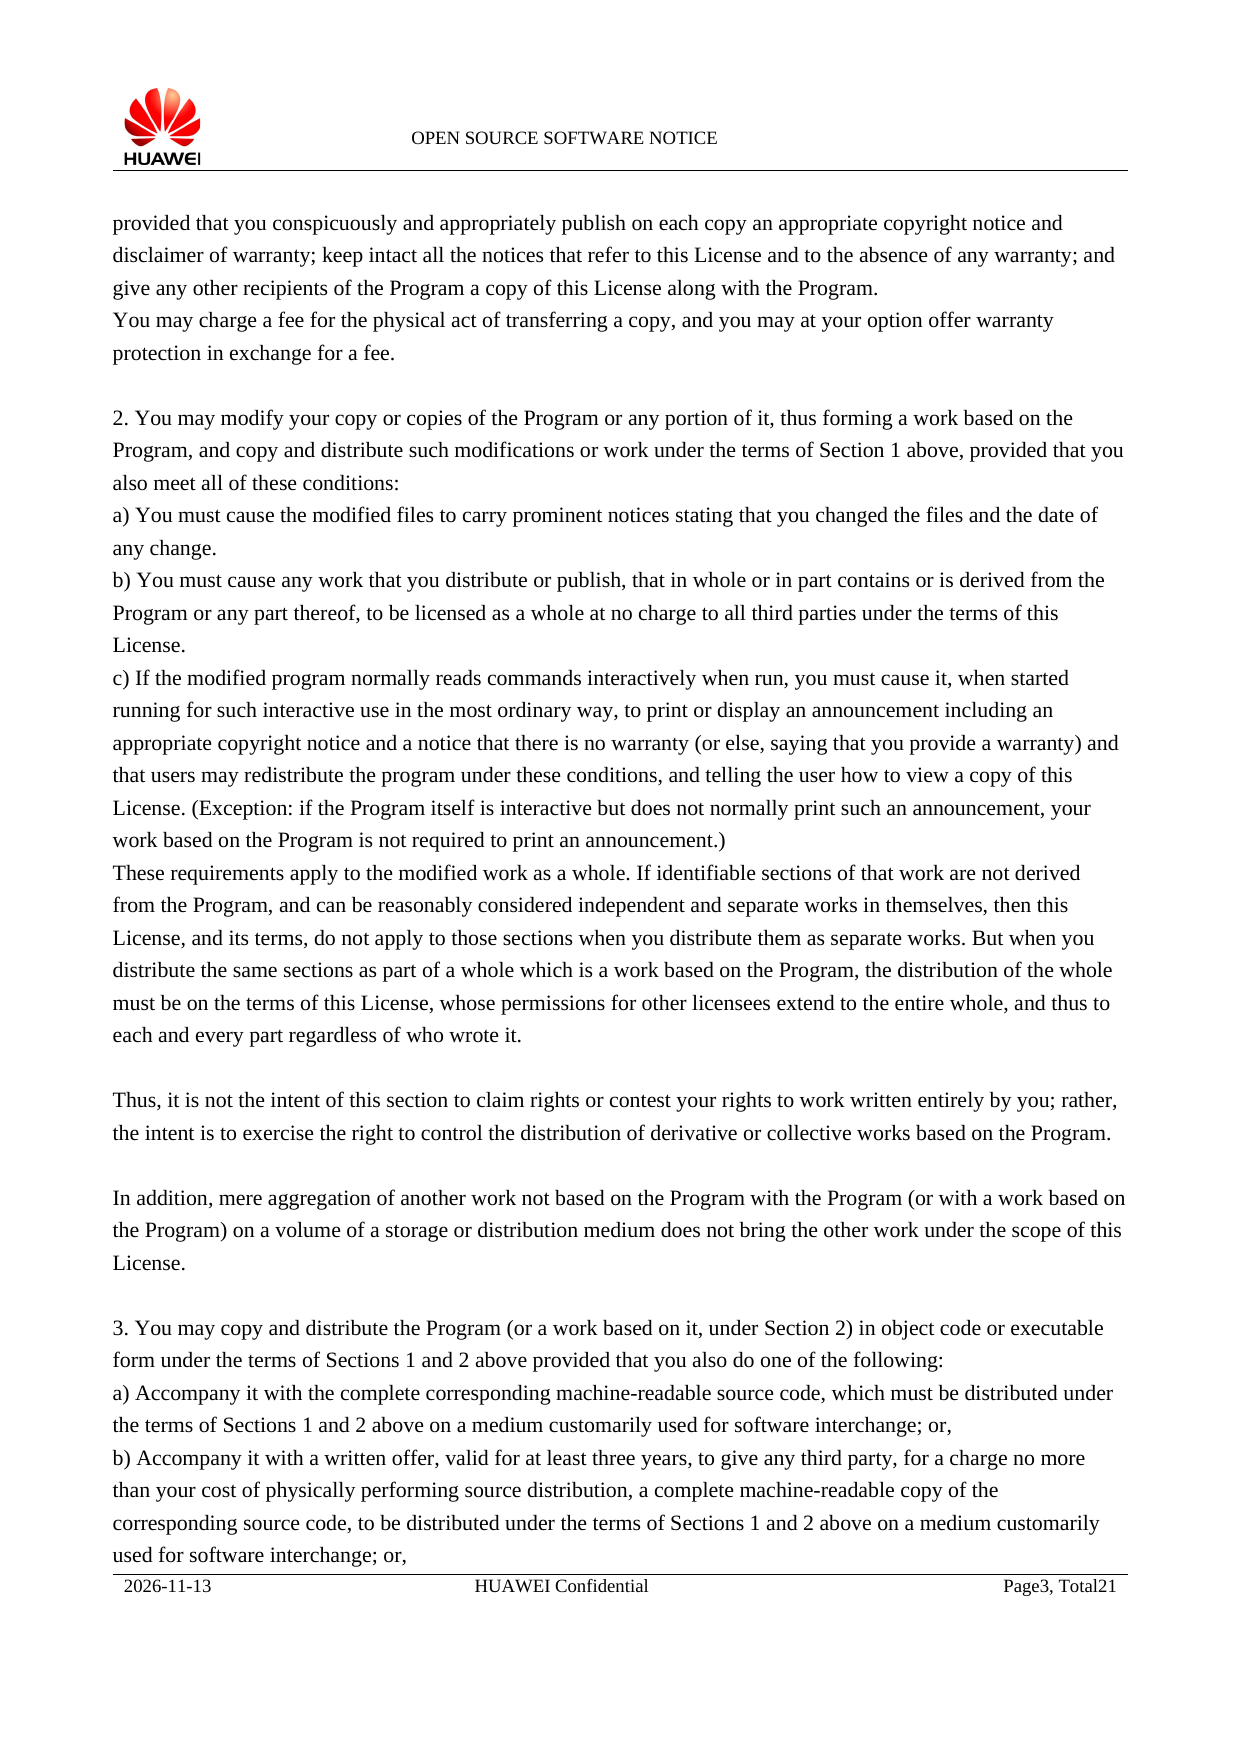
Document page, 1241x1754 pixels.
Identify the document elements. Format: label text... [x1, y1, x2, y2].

picture [124, 88, 201, 165]
